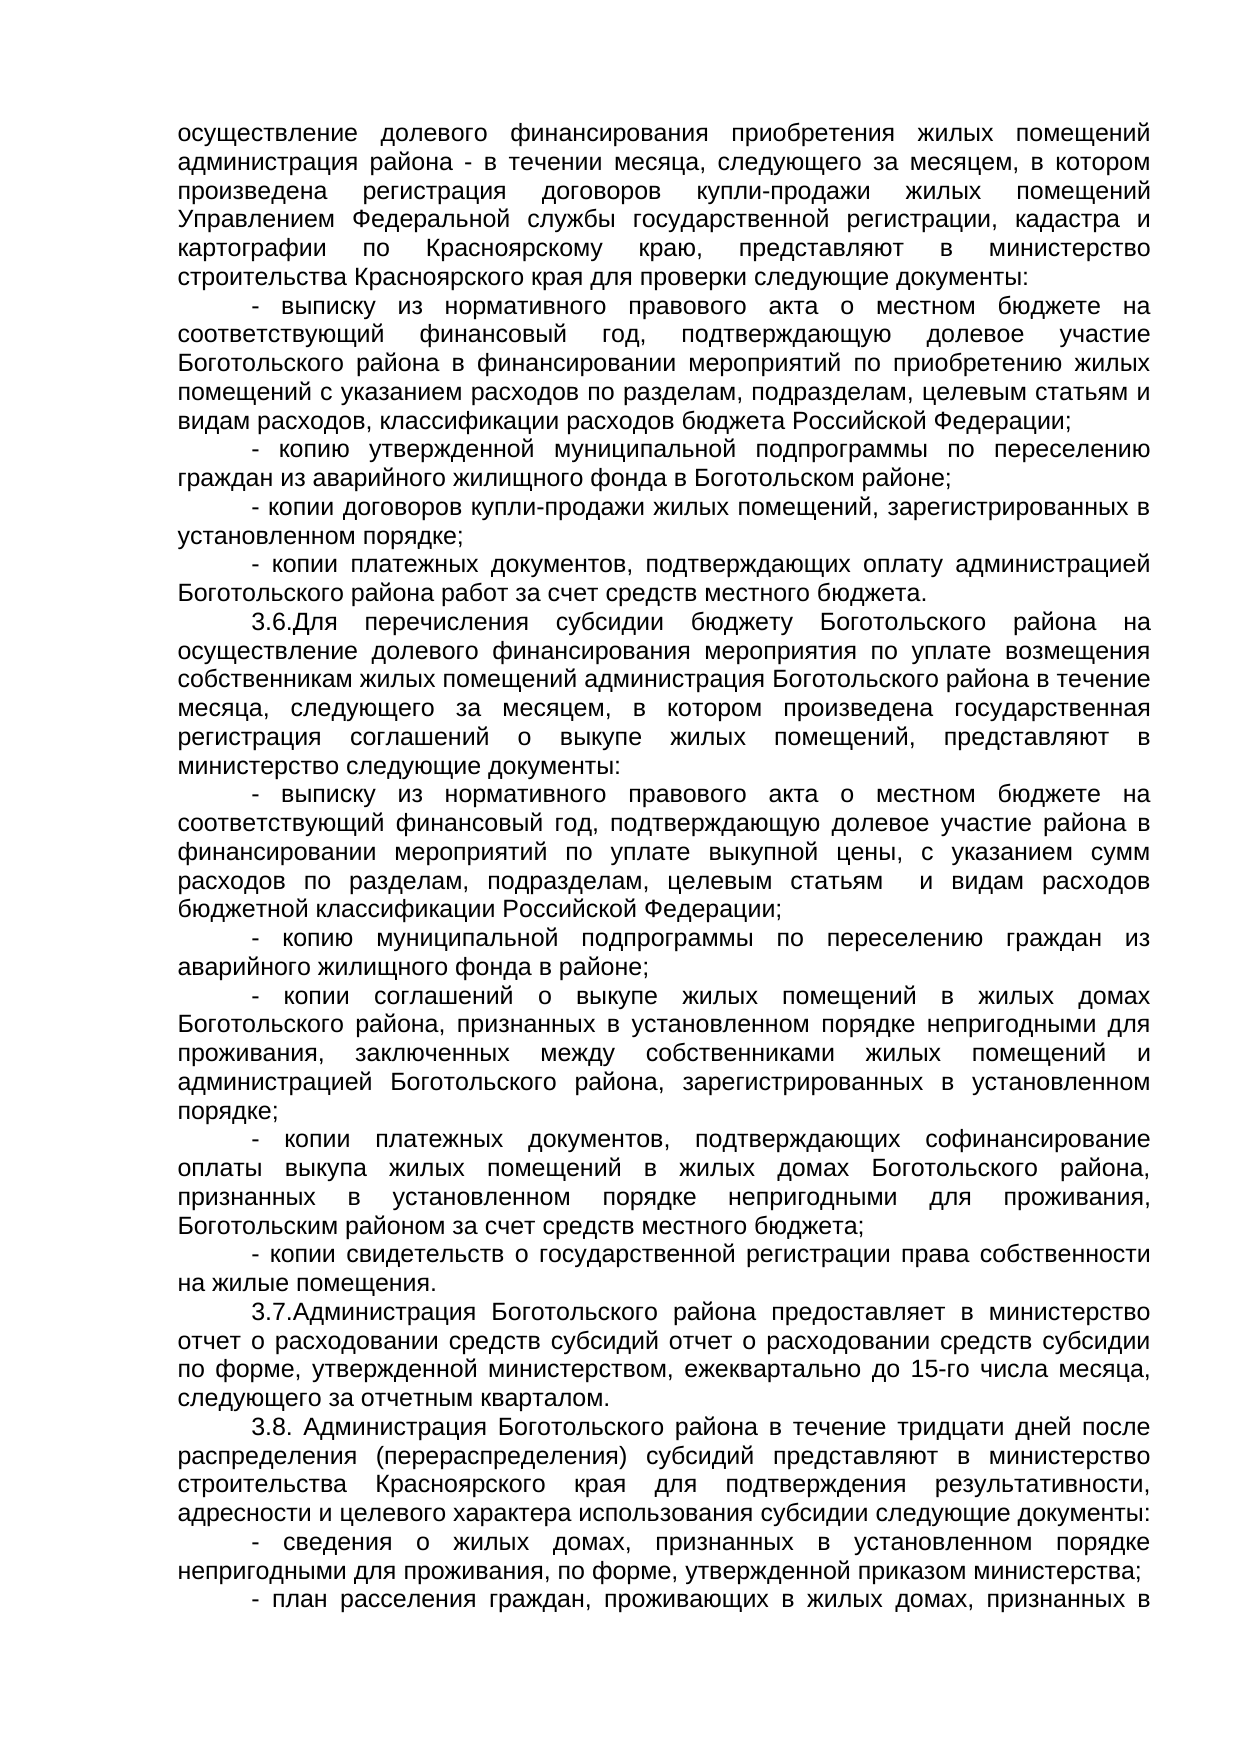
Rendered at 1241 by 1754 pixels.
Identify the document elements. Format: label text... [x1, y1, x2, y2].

text - выписку из нормативного правового акта о местном бюджете на соответствующий финансовый год, подтверждающую долевое участие Боготольского района в финансировании мероприятий по приобретению жилых помещений с указанием расходов по разделам, подразделам, целевым статьям и видам расходов, классификации расходов бюджета Российской Федерации; [177, 291, 1152, 434]
text - копии платежных документов, подтверждающих софинансирование оплаты выкупа жилых помещений в жилых домах Боготольского района, признанных в установленном порядке непригодными для проживания, Боготольским районом за счет средств местного бюджета; [177, 1124, 1152, 1239]
text - копии договоров купли-продажи жилых помещений, зарегистрированных в установленном порядке; [177, 492, 1152, 549]
text 3.7.Администрация Боготольского района предоставляет в министерство отчет о расходовании средств субсидий отчет о расходовании средств субсидии по форме, утвержденной министерством, ежеквартально до 15-го числа месяца, следующего за отчетным кварталом. [177, 1297, 1152, 1412]
text - копию утвержденной муниципальной подпрограммы по переселению граждан из аварийного жилищного фонда в Боготольском районе; [177, 434, 1152, 492]
text - копии свидетельств о государственной регистрации права собственности на жилые помещения. [177, 1239, 1152, 1297]
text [177, 1584, 1152, 1613]
text - копии платежных документов, подтверждающих оплату администрацией Боготольского района работ за счет средств местного бюджета. [177, 549, 1152, 607]
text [177, 118, 1152, 291]
text - копии соглашений о выкупе жилых помещений в жилых домах Боготольского района, признанных в установленном порядке непригодными для проживания, заключенных между собственниками жилых помещений и администрацией Боготольского района, зарегистрированных в установленном порядке; [177, 981, 1152, 1124]
text - копию муниципальной подпрограммы по переселению граждан из аварийного жилищного фонда в районе; [177, 923, 1152, 981]
text 3.6.Для перечисления субсидии бюджету Боготольского района на осуществление долевого финансирования мероприятия по уплате возмещения собственникам жилых помещений администрация Боготольского района в течение месяца, следующего за месяцем, в котором произведена государственная регистрация соглашений о выкупе жилых помещений, представляют в министерство следующие документы: [177, 607, 1152, 779]
text - выписку из нормативного правового акта о местном бюджете на соответствующий финансовый год, подтверждающую долевое участие района в финансировании мероприятий по уплате выкупной цены, с указанием сумм расходов по разделам, подразделам, целевым статьям и видам расходов бюджетной классификации Российской Федерации; [177, 779, 1152, 923]
text 3.8. Администрация Боготольского района в течение тридцати дней после распределения (перераспределения) субсидий представляют в министерство строительства Красноярского края для подтверждения результативности, адресности и целевого характера использования субсидии следующие документы: [177, 1412, 1152, 1527]
text - сведения о жилых домах, признанных в установленном порядке непригодными для проживания, по форме, утвержденной приказом министерства; [177, 1527, 1152, 1584]
